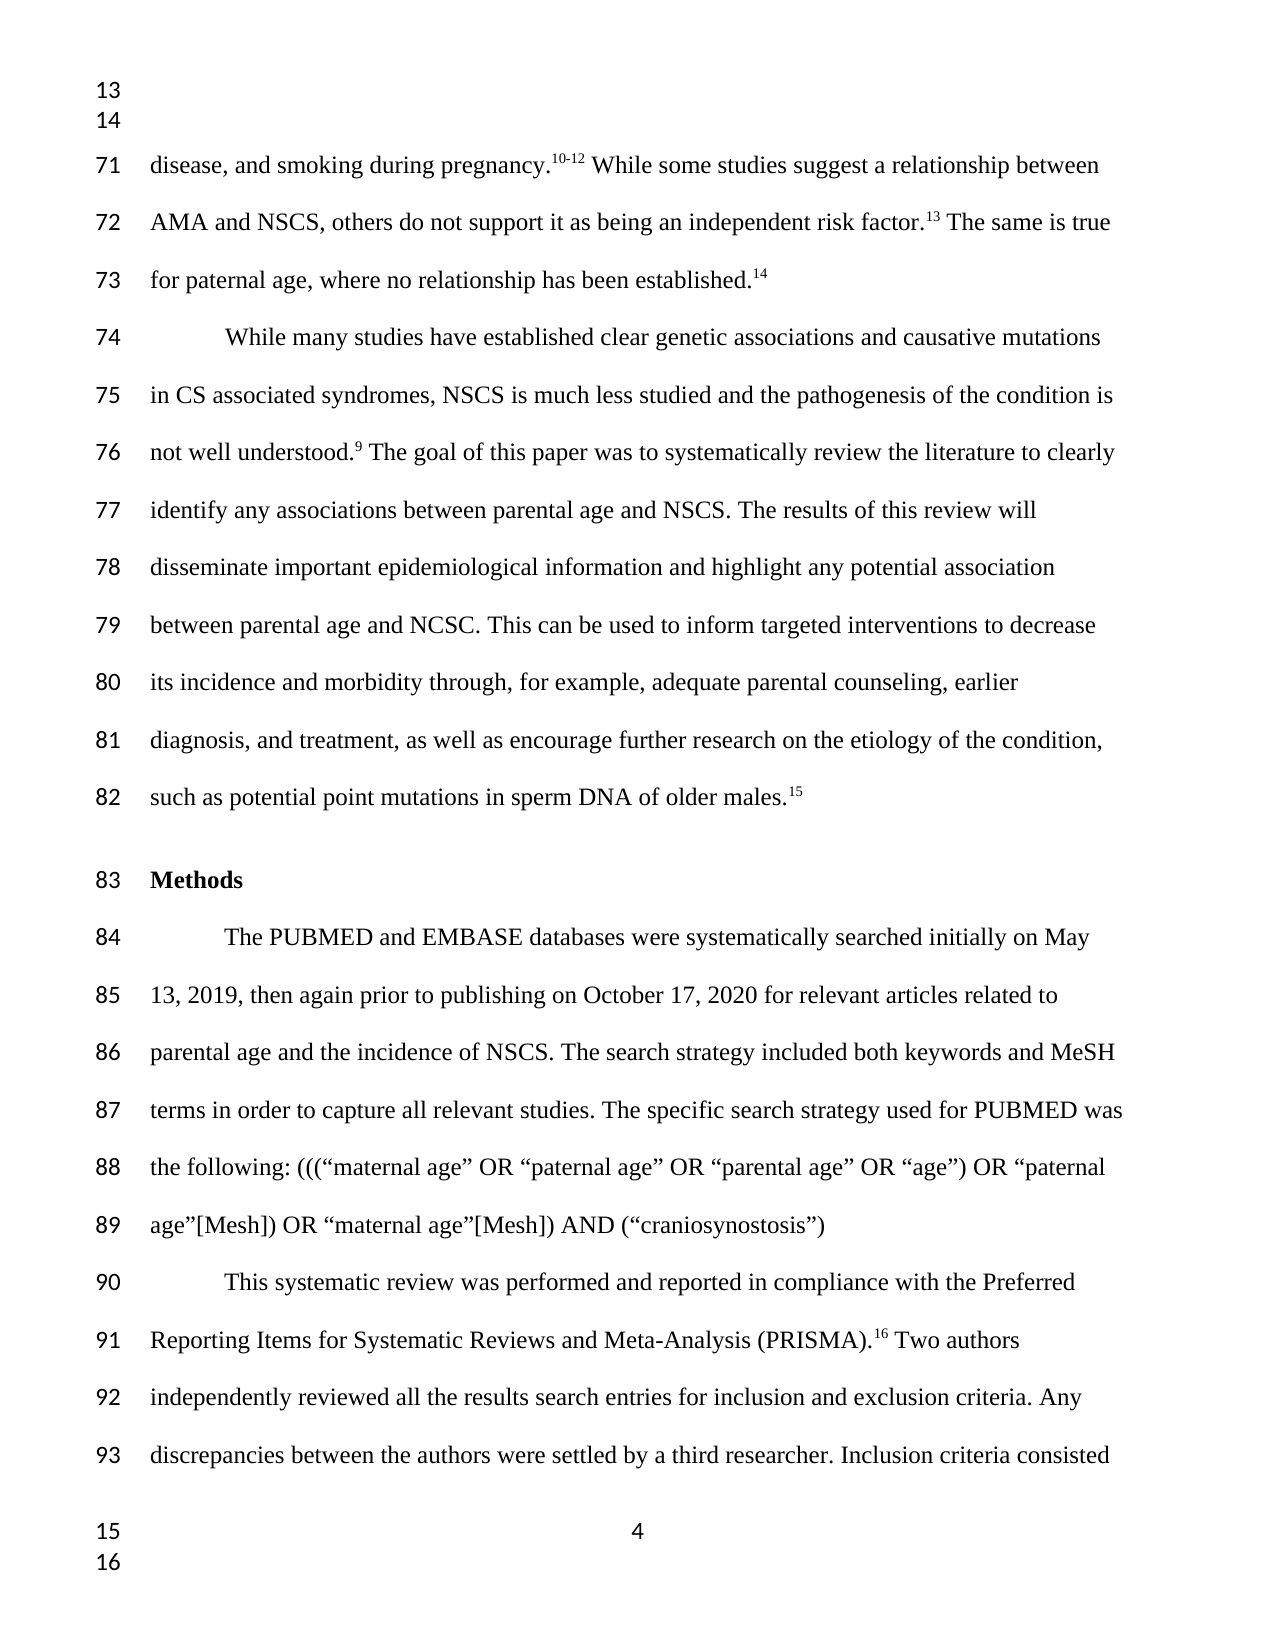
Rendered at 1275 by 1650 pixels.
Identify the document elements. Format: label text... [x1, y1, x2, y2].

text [150, 1267, 1125, 1469]
subtitle Methods [150, 865, 1125, 894]
text The PUBMED and EMBASE databases were systematically searched initially on May 13, 2019, then again prior to publishing on October 17, 2020 for relevant articles related to parental age and the incidence of NSCS. The search strategy included both keywords and MeSH terms in order to capture all relevant studies. The specific search strategy used for PUBMED was the following: (((“maternal age” OR “paternal age” OR “parental age” OR “age”) OR “paternal age”[Mesh]) OR “maternal age”[Mesh]) AND (“craniosynostosis”) [150, 922, 1125, 1239]
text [150, 150, 1125, 294]
text While many studies have established clear genetic associations and causative mutations in CS associated syndromes, NSCS is much less studied and the pathogenesis of the condition is not well understood.9 The goal of this paper was to systematically review the literature to clearly identify any associations between parental age and NSCS. The results of this review will disseminate important epidemiological information and highlight any potential association between parental age and NCSC. This can be used to inform targeted interventions to decrease its incidence and morbidity through, for example, adequate parental counseling, earlier diagnosis, and treatment, as well as encourage further research on the etiology of the condition, such as potential point mutations in sperm DNA of older males.15 [150, 322, 1125, 811]
